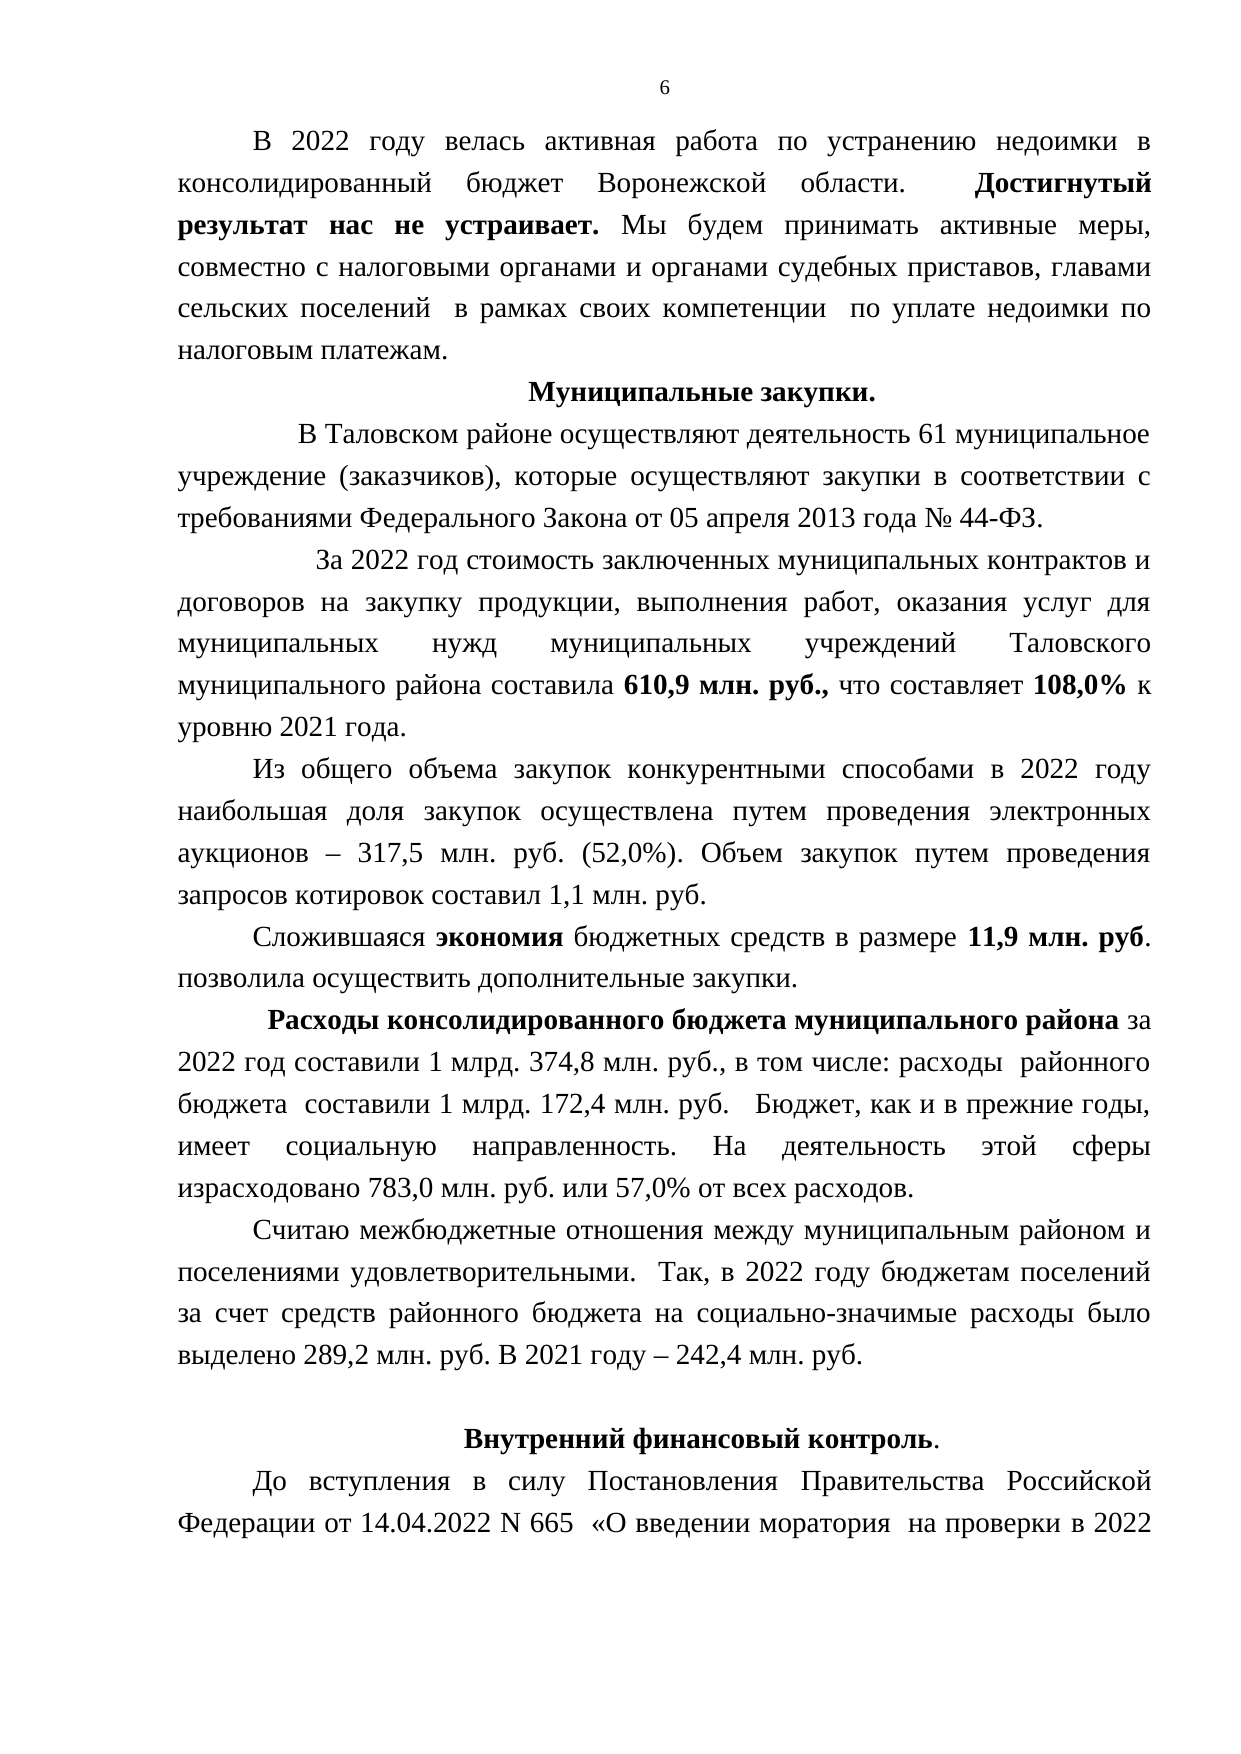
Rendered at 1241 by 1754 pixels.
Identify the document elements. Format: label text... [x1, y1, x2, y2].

text В Таловском районе осуществляют деятельность 61 муниципальное учреждение (заказчиков), которые осуществляют закупки в соответствии с требованиями Федерального Закона от 05 апреля 2013 года № 44-ФЗ. [177, 416, 1152, 533]
text Расходы консолидированного бюджета муниципального района за 2022 год составили 1 млрд. 374,8 млн. руб., в том числе: расходы районного бюджета составили 1 млрд. 172,4 млн. руб. Бюджет, как и в прежние годы, имеет социальную направленность. На деятельность этой сферы израсходовано 783,0 млн. руб. или 57,0% от всех расходов. [177, 1002, 1152, 1203]
text Внутренний финансовый контроль. [177, 1421, 1152, 1455]
text За 2022 год стоимость заключенных муниципальных контрактов и договоров на закупку продукции, выполнения работ, оказания услуг для муниципальных нужд муниципальных учреждений Таловского муниципального района составила 610,9 млн. руб., что составляет 108,0% к уровню 2021 года. [177, 542, 1152, 743]
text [177, 1463, 1152, 1599]
text Считаю межбюджетные отношения между муниципальным районом и поселениями удовлетворительными. Так, в 2022 году бюджетам поселений за счет средств районного бюджета на социально-значимые расходы было выделено 289,2 млн. руб. В 2021 году – 242,4 млн. руб. [177, 1212, 1152, 1371]
text Муниципальные закупки. [177, 374, 1152, 408]
text Сложившаяся экономия бюджетных средств в размере 11,9 млн. руб. позволила осуществить дополнительные закупки. [177, 919, 1152, 994]
text Из общего объема закупок конкурентными способами в 2022 году наибольшая доля закупок осуществлена путем проведения электронных аукционов – 317,5 млн. руб. (52,0%). Объем закупок путем проведения запросов котировок составил 1,1 млн. руб. [177, 751, 1152, 910]
text В 2022 году велась активная работа по устранению недоимки в консолидированный бюджет Воронежской области. Достигнутый результат нас не устраивает. Мы будем принимать активные меры, совместно с налоговыми органами и органами судебных приставов, главами сельских поселений в рамках своих компетенции по уплате недоимки по налоговым платежам. [177, 123, 1152, 366]
